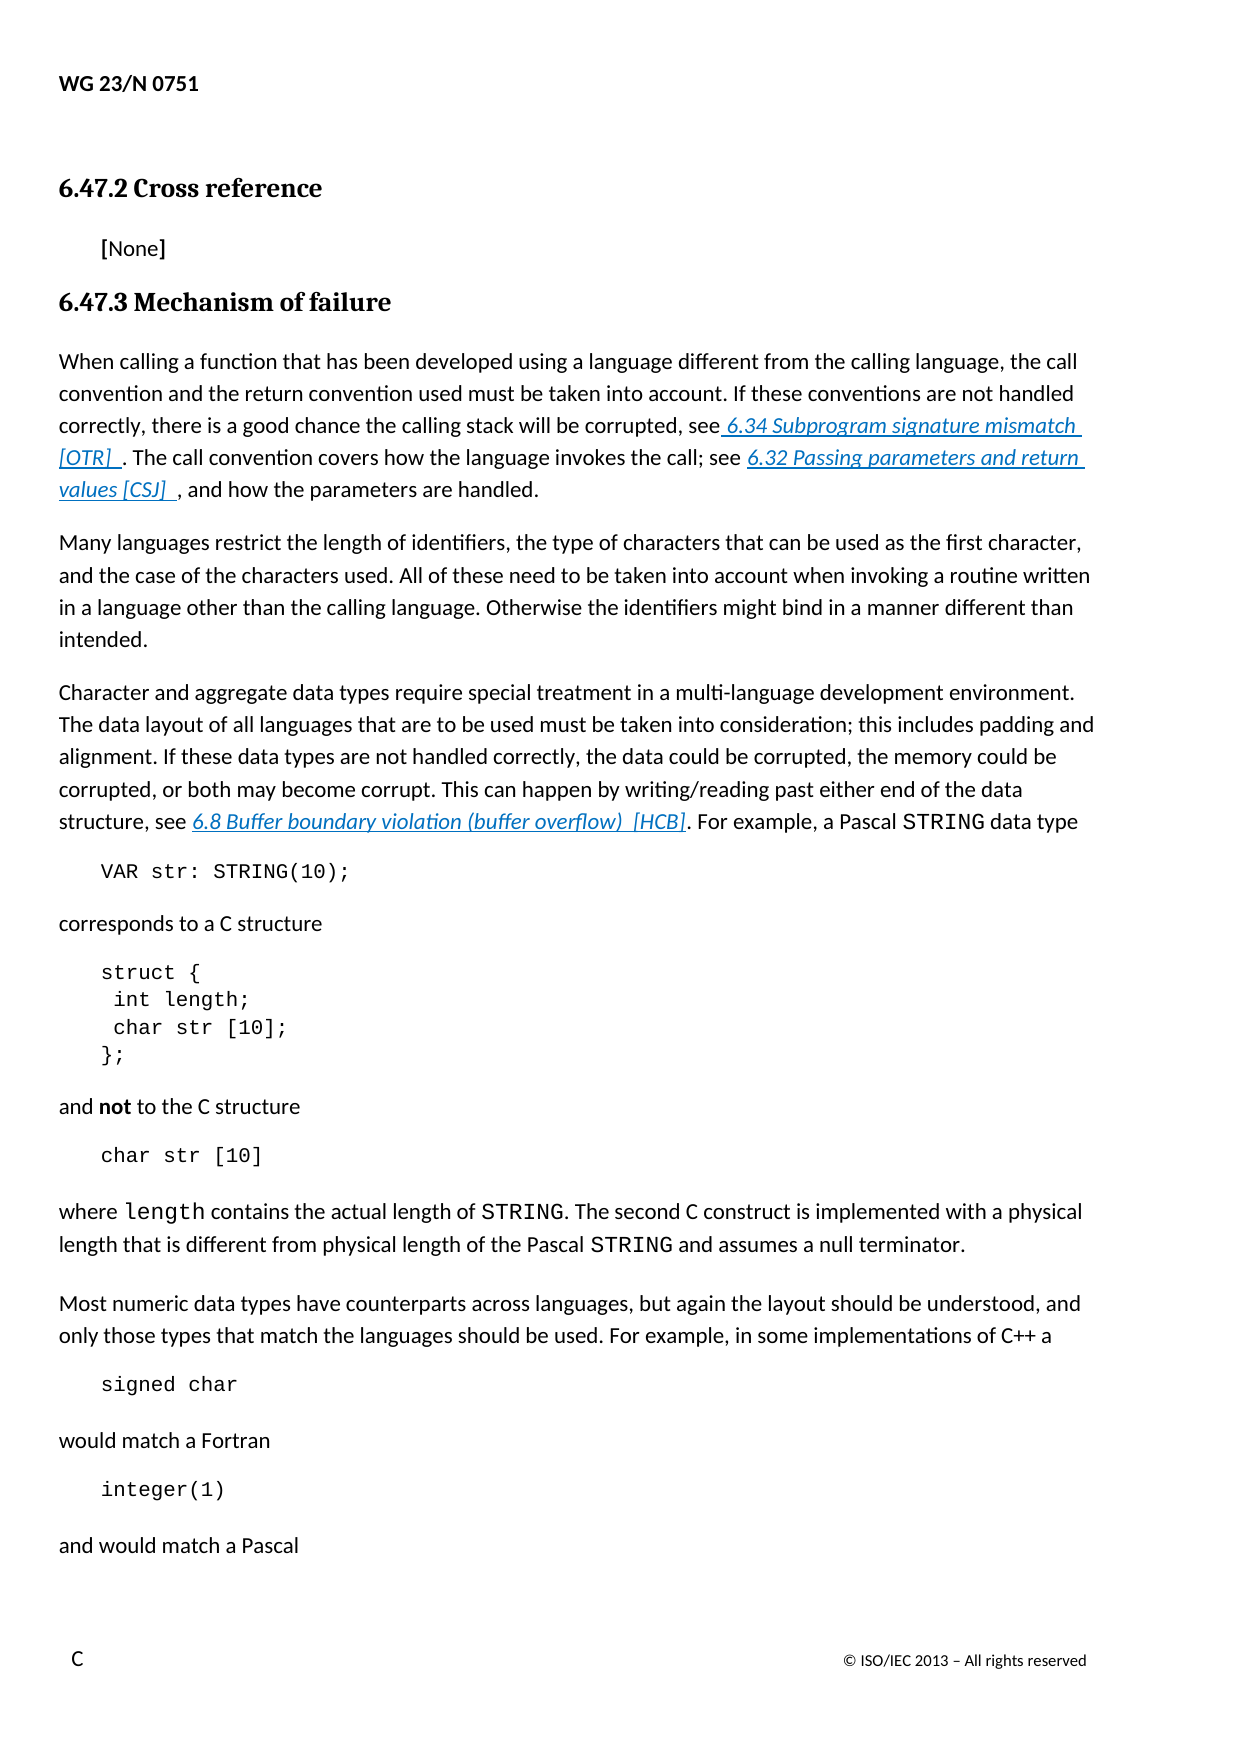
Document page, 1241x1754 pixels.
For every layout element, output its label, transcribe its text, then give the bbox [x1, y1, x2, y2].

text char str [10]; [101, 1017, 1099, 1040]
text When calling a function that has been developed using a language different from the calling language, the call convention and the return convention used must be taken into account. If these conventions are not handled correctly, there is a good chance the calling stack will be corrupted, see 6.34 Subprogram signature mismatch [OTR]. The call convention covers how the language invokes the call; see 6.32 Passing parameters and return values [CSJ], and how the parameters are handled. [58, 347, 1099, 503]
text Many languages restrict the length of identifiers, the type of characters that can be used as the first character, and the case of the characters used. All of these need to be taken into account when invoking a routine written in a language other than the calling language. Otherwise the identifiers might bind in a manner different than intended. [58, 528, 1099, 653]
text Most numeric data types have counterparts across languages, but again the layout should be understood, and only those types that match the languages should be used. For example, in some implementations of C++ a [58, 1289, 1099, 1349]
text integer(1) [101, 1479, 1099, 1503]
subtitle 6.47.2 Cross reference [58, 173, 1099, 205]
text and not to the C structure [58, 1092, 1099, 1120]
text [None] [101, 234, 1099, 262]
text corresponds to a C structure [58, 909, 1099, 937]
text int length; [101, 989, 1099, 1013]
text char str [10] [101, 1145, 1099, 1168]
text and would match a Pascal [58, 1532, 1099, 1559]
text VAR str: STRING(10); [101, 861, 1099, 885]
subtitle 6.47.3 Mechanism of failure [58, 287, 1099, 318]
text struct { [101, 962, 1099, 986]
text }; [101, 1044, 1099, 1067]
text signed char [101, 1374, 1099, 1398]
text would match a Fortran [58, 1426, 1099, 1454]
text Character and aggregate data types require special treatment in a multi-language development environment. The data layout of all languages that are to be used must be taken into consideration; this includes padding and alignment. If these data types are not handled correctly, the data could be corrupted, the memory could be corrupted, or both may become corrupt. This can happen by writing/reading past either end of the data structure, see 6.8 Buffer boundary violation (buffer overflow) [HCB]. For example, a Pascal STRING data type [58, 678, 1099, 836]
text where length contains the actual length of STRING. The second C construct is implemented with a physical length that is different from physical length of the Pascal STRING and assumes a null terminator. [58, 1197, 1099, 1259]
